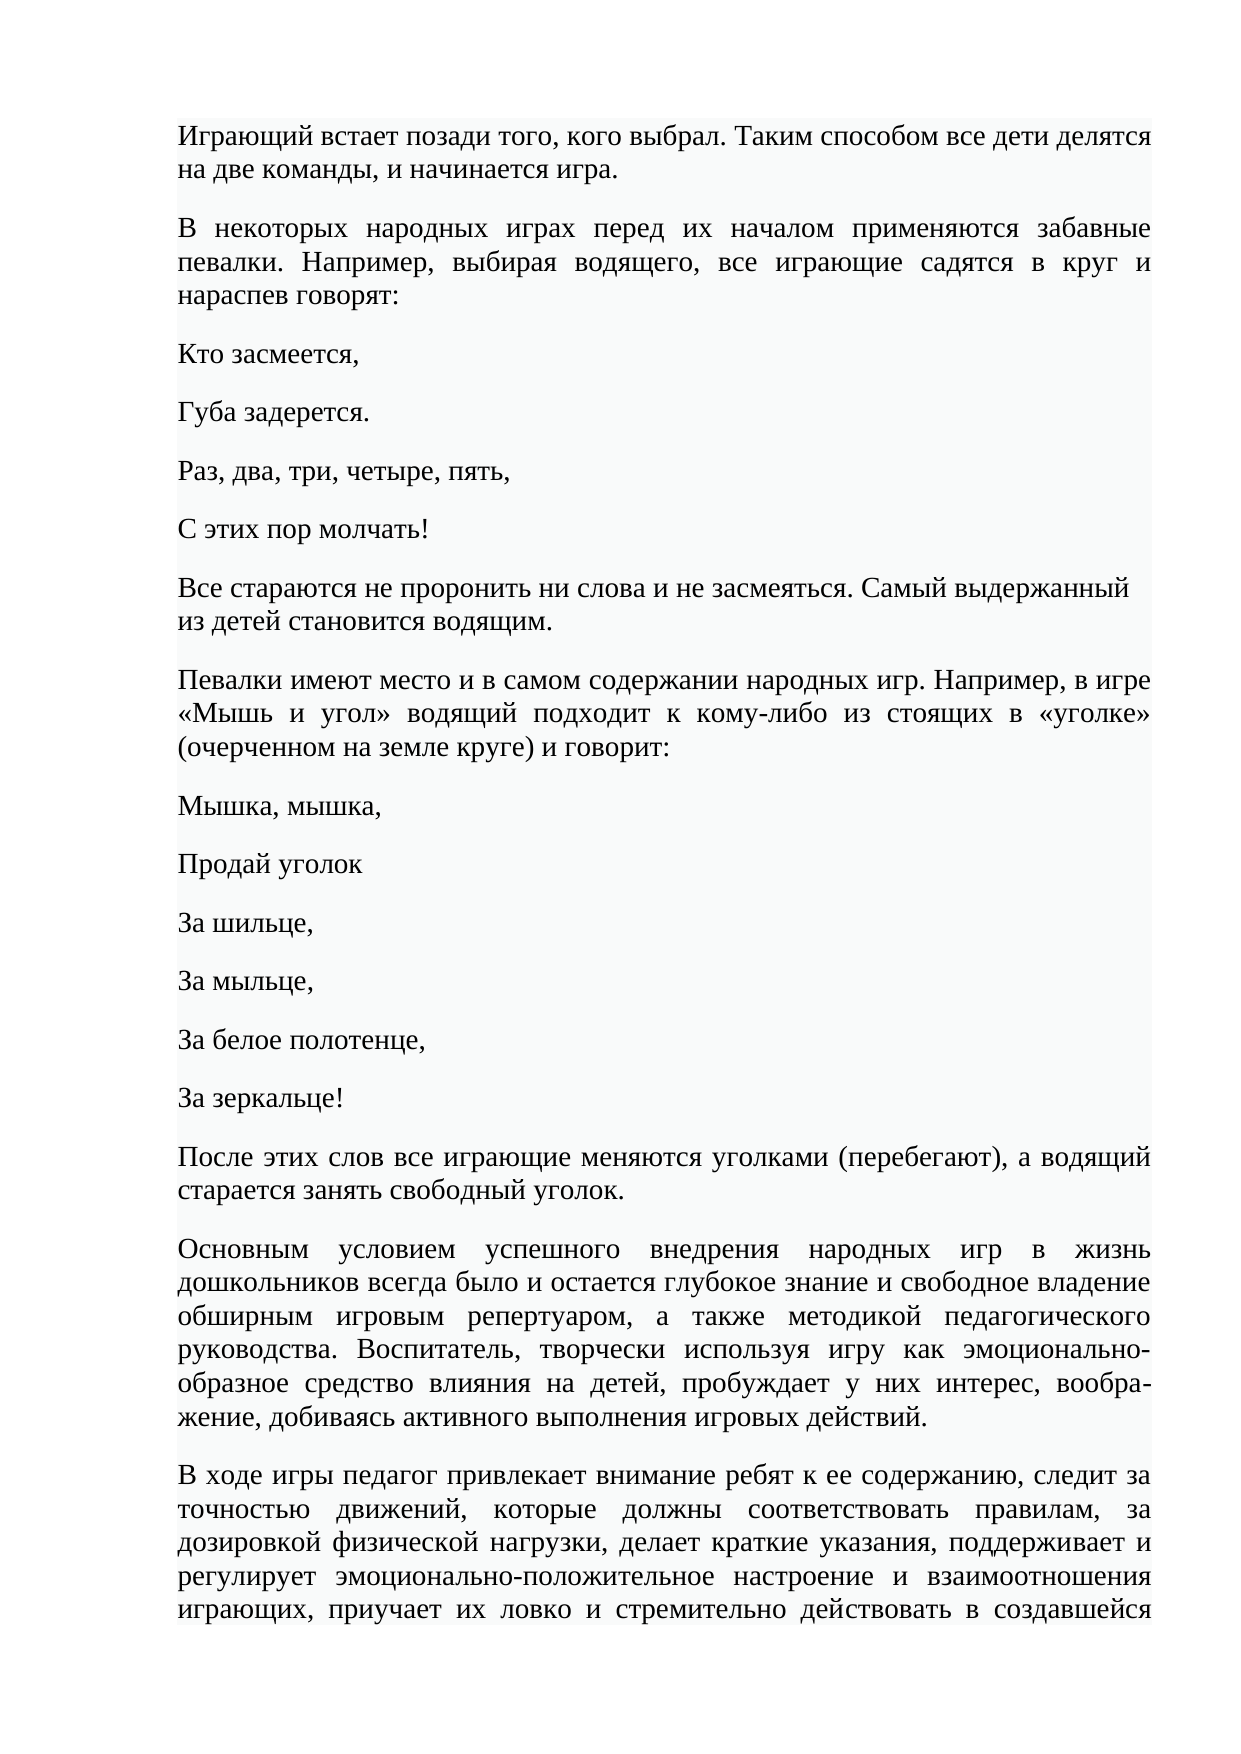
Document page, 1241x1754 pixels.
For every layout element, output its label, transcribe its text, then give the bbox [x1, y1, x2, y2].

text Основным условием успешного внедрения народных игр в жизнь дошкольников всегда было и остается глубокое знание и свободное владение обширным игровым репертуаром, а также методикой педагогического руководства. Воспитатель, творчески используя игру как эмоционально-образное средство влияния на детей, пробуждает у них интерес, воображение, добиваясь активного выполнения игровых действий. [177, 1231, 1152, 1432]
text Певалки имеют место и в самом содержании народных игр. Например, в игре «Мышь и угол» водящий подходит к кому-либо из стоящих в «уголке» (очерченном на земле круге) и говорит: [177, 662, 1152, 763]
text Кто засмеется, [177, 336, 1152, 369]
text За белое полотенце, [177, 1022, 1152, 1055]
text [177, 1457, 1152, 1625]
text За мыльце, [177, 963, 1152, 997]
text За зеркальце! [177, 1080, 1152, 1114]
text После этих слов все играющие меняются уголками (перебегают), а водящий старается занять свободный уголок. [177, 1139, 1152, 1206]
text Продай уголок [177, 846, 1152, 880]
text В некоторых народных играх перед их началом применяются забавные певалки. Например, выбирая водящего, все играющие садятся в круг и нараспев говорят: [177, 210, 1152, 311]
text За шильце, [177, 905, 1152, 938]
text Мышка, мышка, [177, 788, 1152, 821]
text С этих пор молчать! [177, 511, 1152, 545]
text Все стараются не проронить ни слова и не засмеяться. Самый выдержанный из детей становится водящим. [177, 570, 1152, 637]
text Губа задерется. [177, 394, 1152, 428]
text Играющий встает позади того, кого выбрал. Таким способом все дети делятся на две команды, и начинается игра. [177, 118, 1152, 185]
text Раз, два, три, четыре, пять, [177, 453, 1152, 486]
